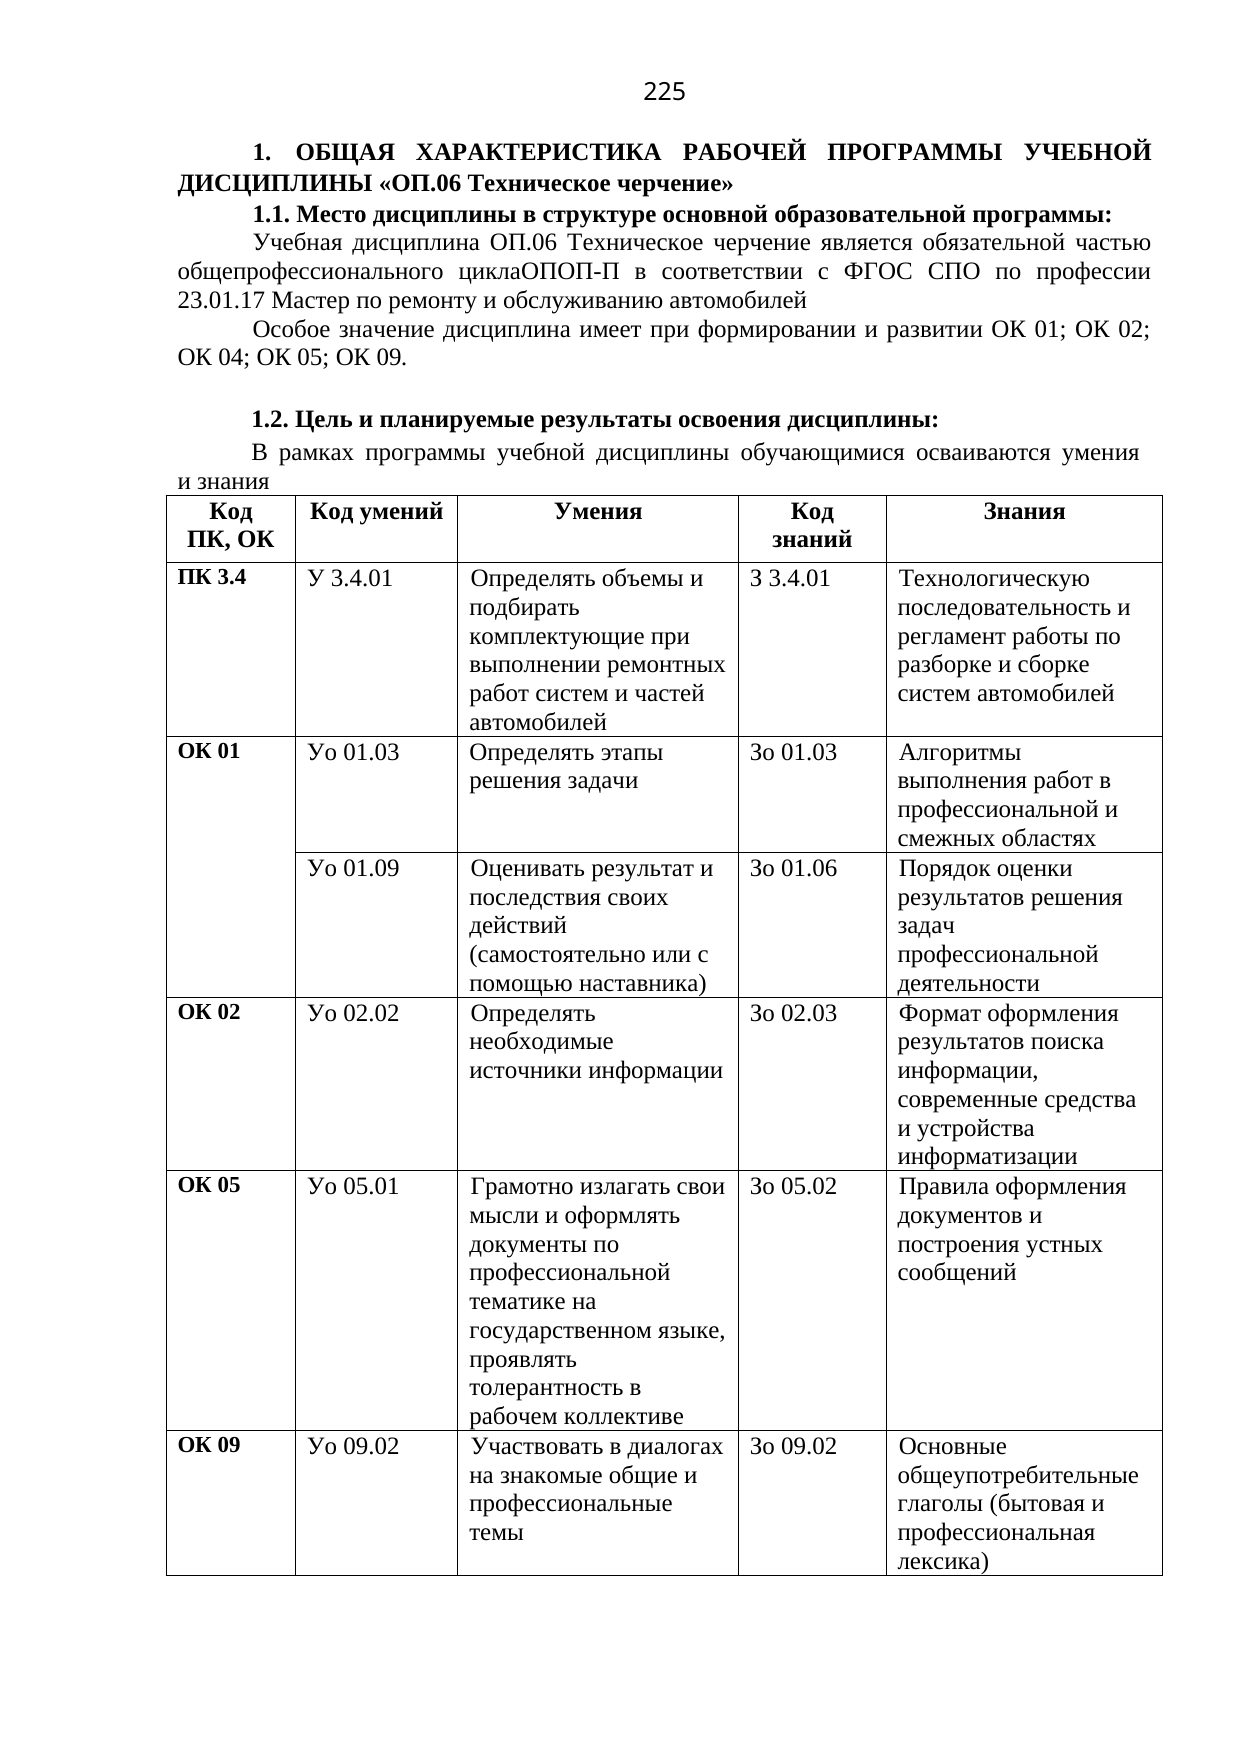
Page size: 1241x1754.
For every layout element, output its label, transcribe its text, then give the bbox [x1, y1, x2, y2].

text В рамках программы учебной дисциплины обучающимися осваиваются умения и знания [177, 437, 1152, 495]
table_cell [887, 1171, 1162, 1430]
text Особое значение дисциплина имеет при формировании и развитии ОК 01; ОК 02; ОК 04; ОК 05; ОК 09. [177, 314, 1152, 371]
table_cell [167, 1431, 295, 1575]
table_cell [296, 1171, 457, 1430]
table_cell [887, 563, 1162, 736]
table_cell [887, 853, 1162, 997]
text 1.2. Цель и планируемые результаты освоения дисциплины: [177, 404, 1152, 433]
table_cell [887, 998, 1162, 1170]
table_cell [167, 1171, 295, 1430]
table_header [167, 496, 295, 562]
text Учебная дисциплина ОП.06 Техническое черчение является обязательной частью общепрофессионального циклаОПОП-П в соответствии с ФГОС СПО по профессии 23.01.17 Мастер по ремонту и обслуживанию автомобилей [177, 227, 1152, 314]
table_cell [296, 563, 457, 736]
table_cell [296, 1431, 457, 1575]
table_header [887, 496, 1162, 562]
text 1.1. Место дисциплины в структуре основной образовательной программы: [177, 199, 1152, 227]
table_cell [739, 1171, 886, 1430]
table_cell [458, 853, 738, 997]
list ОБЩАЯ ХАРАКТЕРИСТИКА РАБОЧЕЙ ПРОГРАММЫ УЧЕБНОЙ ДИСЦИПЛИНЫ «ОП.06 Техническое черчение» [177, 137, 1152, 196]
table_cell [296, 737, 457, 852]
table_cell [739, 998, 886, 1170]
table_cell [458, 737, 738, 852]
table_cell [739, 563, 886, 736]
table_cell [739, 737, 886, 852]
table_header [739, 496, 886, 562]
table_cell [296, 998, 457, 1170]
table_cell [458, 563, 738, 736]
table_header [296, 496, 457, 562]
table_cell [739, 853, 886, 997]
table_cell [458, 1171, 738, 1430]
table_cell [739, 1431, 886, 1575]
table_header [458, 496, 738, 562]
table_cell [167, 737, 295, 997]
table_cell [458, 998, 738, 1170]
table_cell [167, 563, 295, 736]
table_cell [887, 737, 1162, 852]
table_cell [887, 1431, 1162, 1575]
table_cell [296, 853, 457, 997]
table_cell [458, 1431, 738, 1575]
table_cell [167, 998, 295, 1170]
